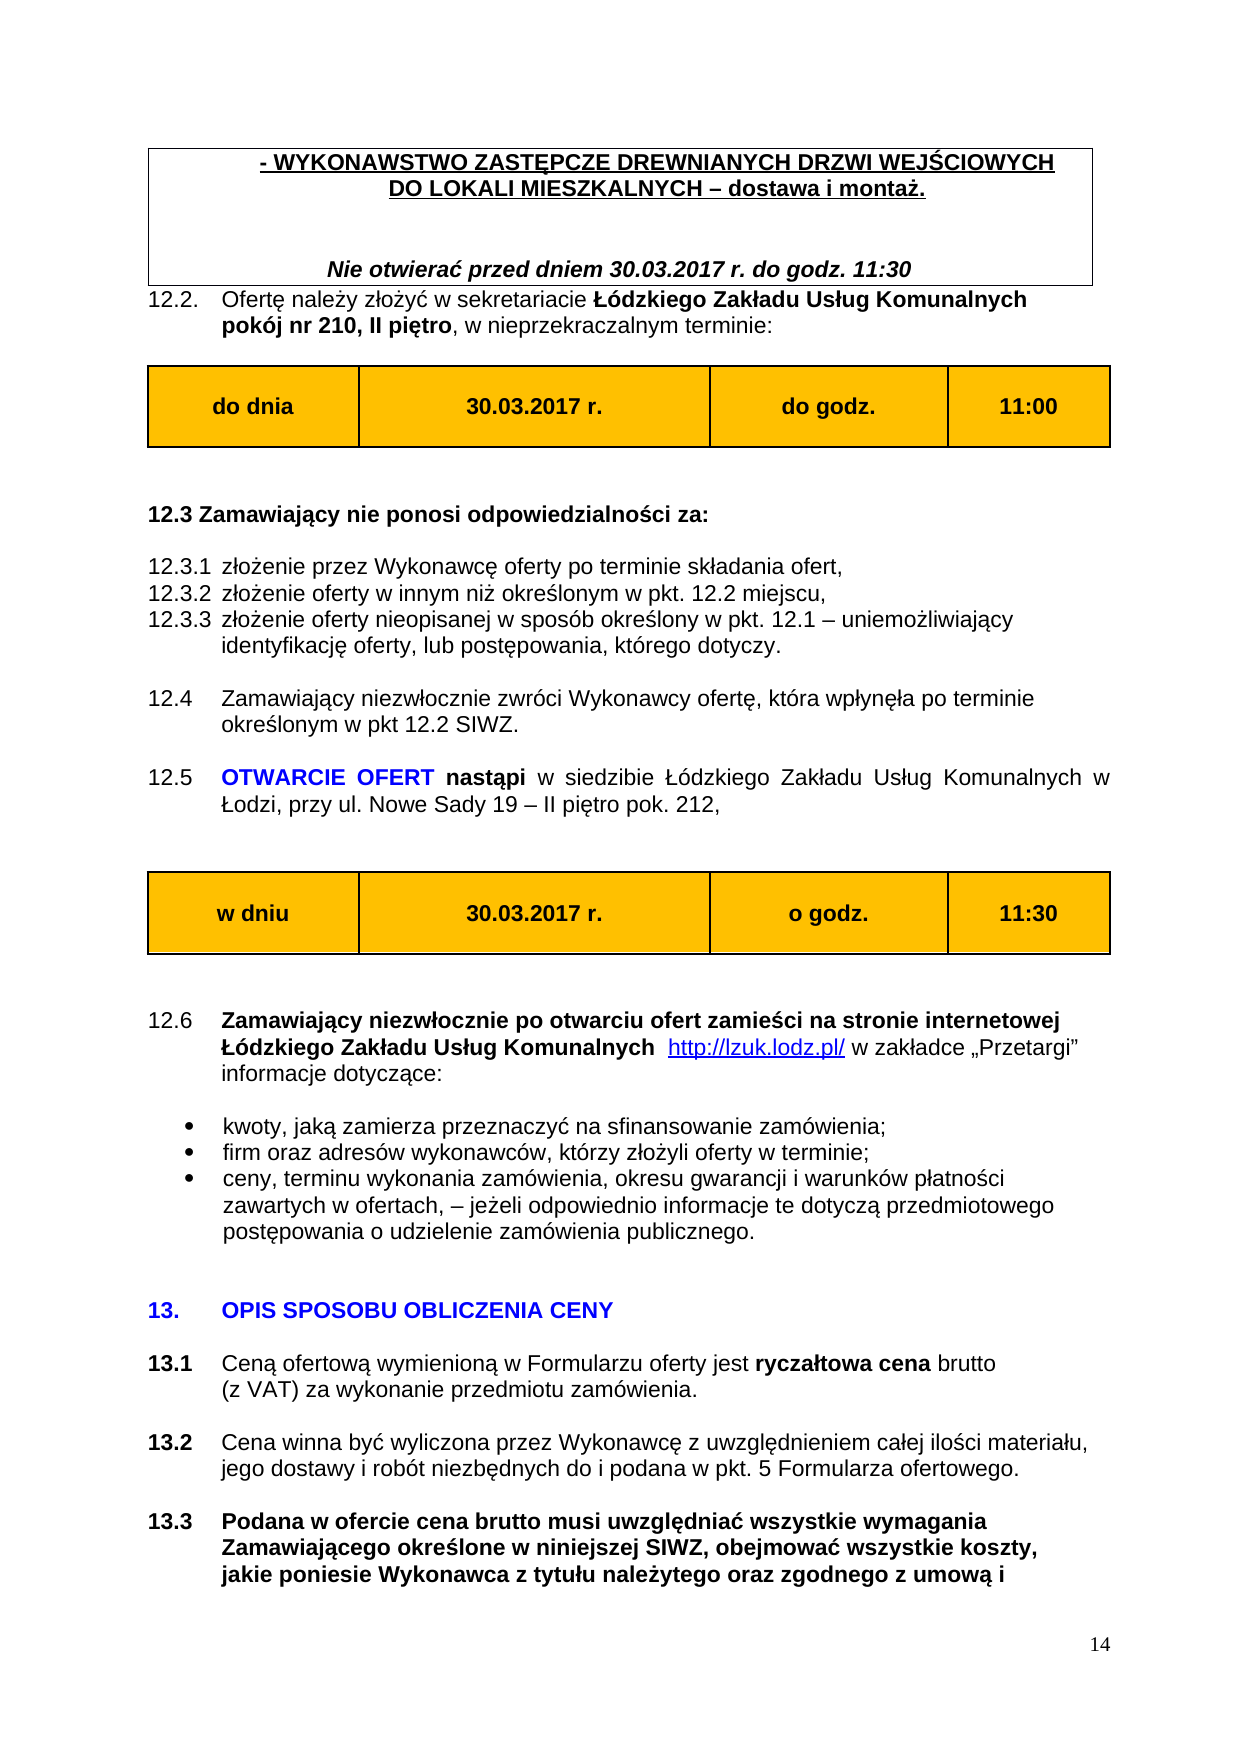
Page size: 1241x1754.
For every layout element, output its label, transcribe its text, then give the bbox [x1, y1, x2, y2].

list firm oraz adresów wykonawców, którzy złożyli oferty w terminie; [185, 1139, 1110, 1165]
text (z VAT) za wykonanie przedmiotu zamówienia. [148, 1376, 1110, 1402]
text 13.2 Cena winna być wyliczona przez Wykonawcę z uwzględnieniem całej ilości materiału, jego dostawy i robót niezbędnych do i podana w pkt. 5 Formularza ofertowego. [148, 1429, 1110, 1482]
text 13. OPIS SPOSOBU OBLICZENIA CENY [148, 1297, 1110, 1323]
text 12.4 Zamawiający niezwłocznie zwróci Wykonawcy ofertę, która wpłynęła po terminie określonym w pkt 12.2 SIWZ. [148, 685, 1110, 738]
text 12.3 Zamawiający nie ponosi odpowiedzialności za: [148, 501, 1110, 527]
text 12.2. Ofertę należy złożyć w sekretariacie Łódzkiego Zakładu Usług Komunalnych [148, 286, 1110, 312]
table_header 30.03.2017 r. [360, 367, 709, 446]
list kwoty, jaką zamierza przeznaczyć na sfinansowanie zamówienia; [185, 1113, 1110, 1139]
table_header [149, 149, 1092, 284]
text 12.6 Zamawiający niezwłocznie po otwarciu ofert zamieści na stronie internetowej Łódzkiego Zakładu Usług Komunalnych http://lzuk.lodz.pl/ w zakładce „Przetargi” informacje dotyczące: [148, 1007, 1110, 1086]
table_header do dnia [149, 367, 358, 446]
text jakie poniesie Wykonawca z tytułu należytego oraz zgodnego z umową i [221, 1561, 1110, 1587]
text pokój nr 210, II piętro, w nieprzekraczalnym terminie: [148, 312, 1110, 338]
text 13.3 Podana w ofercie cena brutto musi uwzględniać wszystkie wymagania [148, 1508, 1110, 1534]
table_header 30.03.2017 r. [360, 873, 709, 952]
table_header 11:00 [949, 367, 1109, 446]
table_header o godz. [711, 873, 947, 952]
text 13.1 Ceną ofertową wymienioną w Formularzu oferty jest ryczałtowa cena brutto [148, 1350, 1110, 1376]
text Zamawiającego określone w niniejszej SIWZ, obejmować wszystkie koszty, [221, 1534, 1110, 1561]
text 12.3.2 złożenie oferty w innym niż określonym w pkt. 12.2 miejscu, [148, 580, 1110, 606]
table_header 11:30 [949, 873, 1109, 952]
table_header do godz. [711, 367, 947, 446]
text 12.5 OTWARCIE OFERT nastąpi w siedzibie Łódzkiego Zakładu Usług Komunalnych w Łodzi, przy ul. Nowe Sady 19 – II piętro pok. 212, [148, 764, 1110, 817]
list ceny, terminu wykonania zamówienia, okresu gwarancji i warunków płatności zawartych w ofertach, – jeżeli odpowiednio informacje te dotyczą przedmiotowego postępowania o udzielenie zamówienia publicznego. [185, 1165, 1110, 1244]
table_header w dniu [149, 873, 358, 952]
text 12.3.3 złożenie oferty nieopisanej w sposób określony w pkt. 12.1 – uniemożliwiający identyfikację oferty, lub postępowania, którego dotyczy. [148, 606, 1110, 659]
text 12.3.1 złożenie przez Wykonawcę oferty po terminie składania ofert, [148, 553, 1110, 580]
